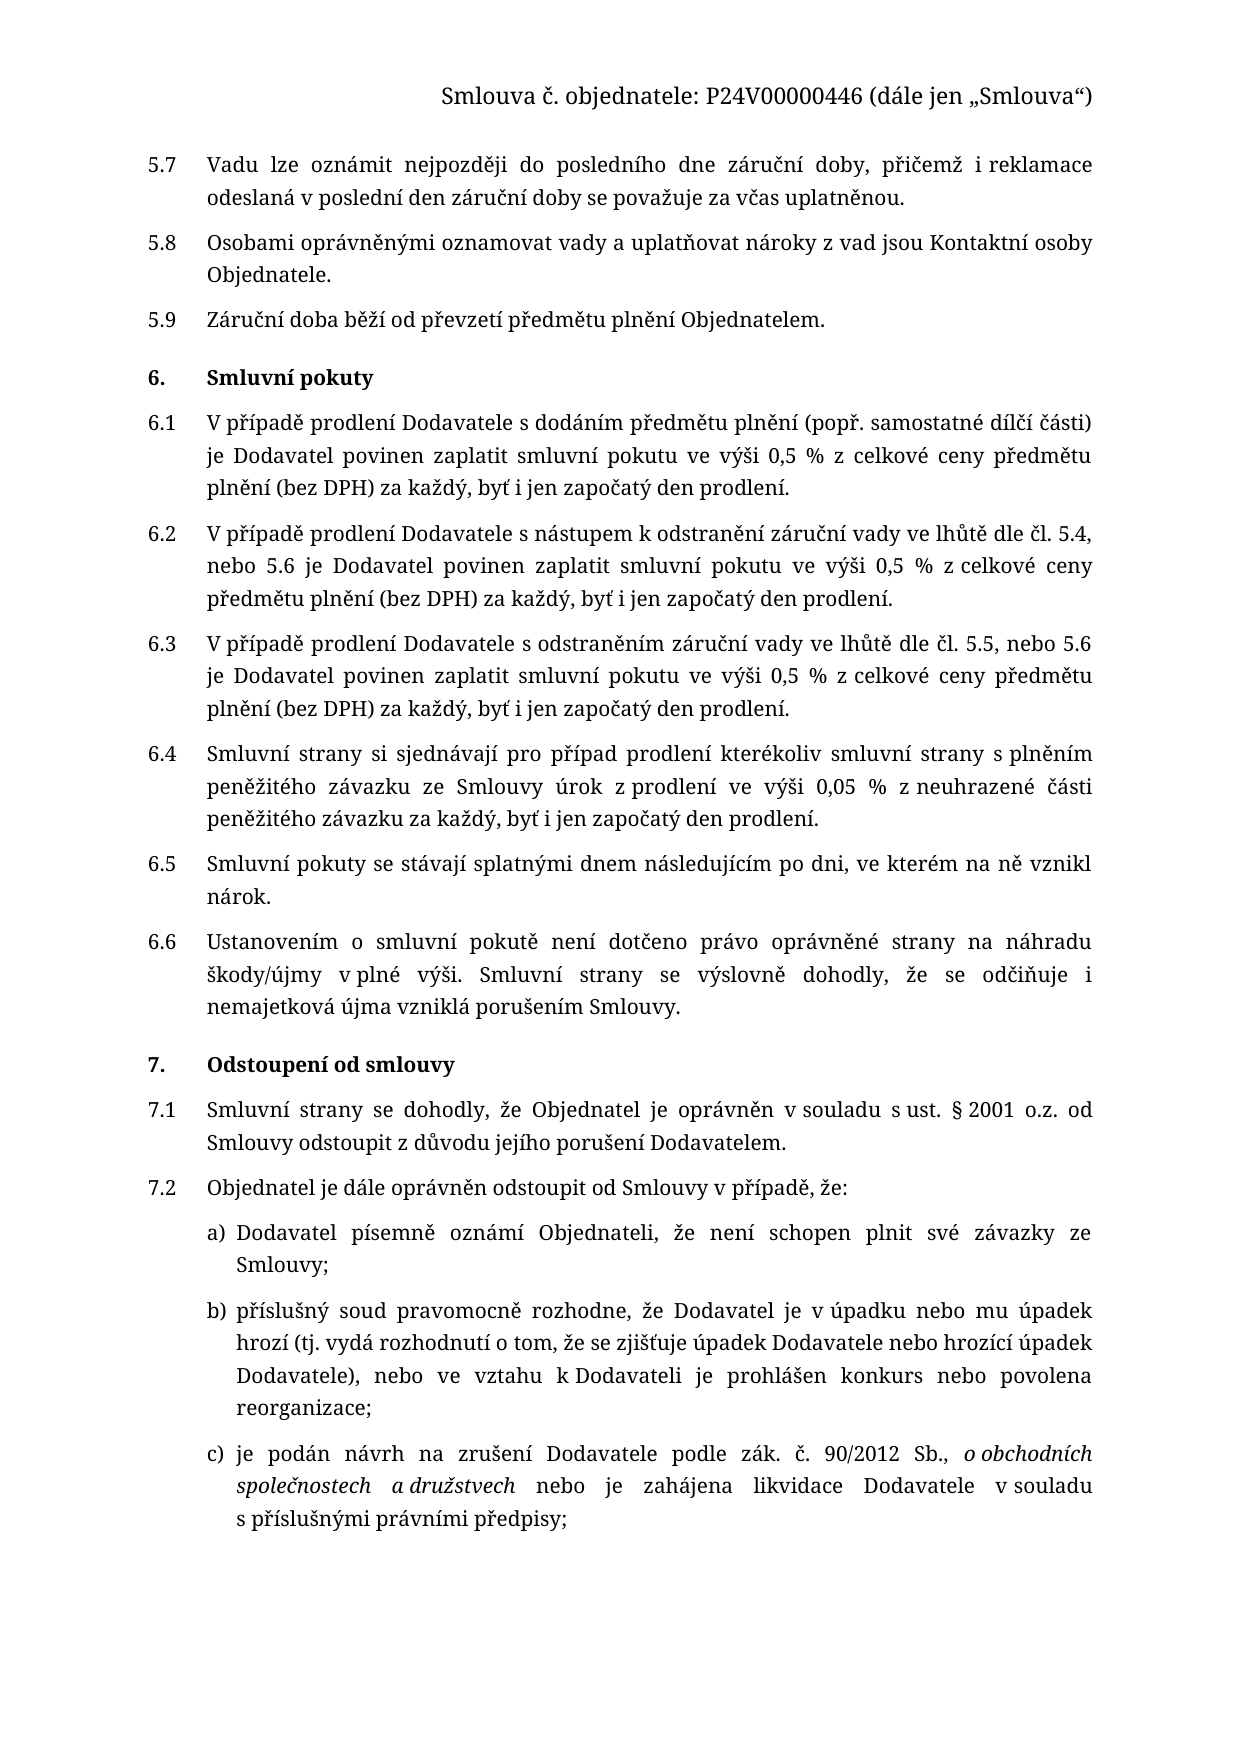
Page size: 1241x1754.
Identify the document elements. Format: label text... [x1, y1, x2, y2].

list V případě prodlení Dodavatele s dodáním předmětu plnění (popř. samostatné dílčí části) je Dodavatel povinen zaplatit smluvní pokutu ve výši 0,5 % z celkové ceny předmětu plnění (bez DPH) za každý, byť i jen započatý den prodlení. [148, 408, 1093, 502]
list Odstoupení od smlouvy [148, 1050, 1093, 1078]
list Dodavatel písemně oznámí Objednateli, že není schopen plnit své závazky ze Smlouvy; [207, 1218, 1093, 1279]
list V případě prodlení Dodavatele s nástupem k odstranění záruční vady ve lhůtě dle čl. 5.4, nebo 5.6 je Dodavatel povinen zaplatit smluvní pokutu ve výši 0,5 % z celkové ceny předmětu plnění (bez DPH) za každý, byť i jen započatý den prodlení. [148, 519, 1093, 612]
list Ustanovením o smluvní pokutě není dotčeno právo oprávněné strany na náhradu škody/újmy v plné výši. Smluvní strany se výslovně dohodly, že se odčiňuje i nemajetková újma vzniklá porušením Smlouvy. [148, 927, 1093, 1021]
list Osobami oprávněnými oznamovat vady a uplatňovat nároky z vad jsou Kontaktní osoby Objednatele. [148, 228, 1093, 289]
list Smluvní strany si sjednávají pro případ prodlení kterékoliv smluvní strany s plněním peněžitého závazku ze Smlouvy úrok z prodlení ve výši 0,05 % z neuhrazené části peněžitého závazku za každý, byť i jen započatý den prodlení. [148, 739, 1093, 833]
list Vadu lze oznámit nejpozději do posledního dne záruční doby, přičemž i reklamace odeslaná v poslední den záruční doby se považuje za včas uplatněnou. [148, 150, 1093, 211]
list Smluvní pokuty [148, 363, 1093, 392]
list Záruční doba běží od převzetí předmětu plnění Objednatelem. [148, 306, 1093, 334]
list Objednatel je dále oprávněn odstoupit od Smlouvy v případě, že: [148, 1173, 1093, 1201]
list Smluvní pokuty se stávají splatnými dnem následujícím po dni, ve kterém na ně vznikl nárok. [148, 849, 1093, 911]
list je podán návrh na zrušení Dodavatele podle zák. č. 90/2012 Sb., o obchodních společnostech a družstvech nebo je zahájena likvidace Dodavatele v souladu s příslušnými právními předpisy; [207, 1439, 1093, 1532]
list V případě prodlení Dodavatele s odstraněním záruční vady ve lhůtě dle čl. 5.5, nebo 5.6 je Dodavatel povinen zaplatit smluvní pokutu ve výši 0,5 % z celkové ceny předmětu plnění (bez DPH) za každý, byť i jen započatý den prodlení. [148, 629, 1093, 723]
list Smluvní strany se dohodly, že Objednatel je oprávněn v souladu s ust. § 2001 o.z. od Smlouvy odstoupit z důvodu jejího porušení Dodavatelem. [148, 1095, 1093, 1156]
list příslušný soud pravomocně rozhodne, že Dodavatel je v úpadku nebo mu úpadek hrozí (tj. vydá rozhodnutí o tom, že se zjišťuje úpadek Dodavatele nebo hrozící úpadek Dodavatele), nebo ve vztahu k Dodavateli je prohlášen konkurs nebo povolena reorganizace; [207, 1296, 1093, 1422]
